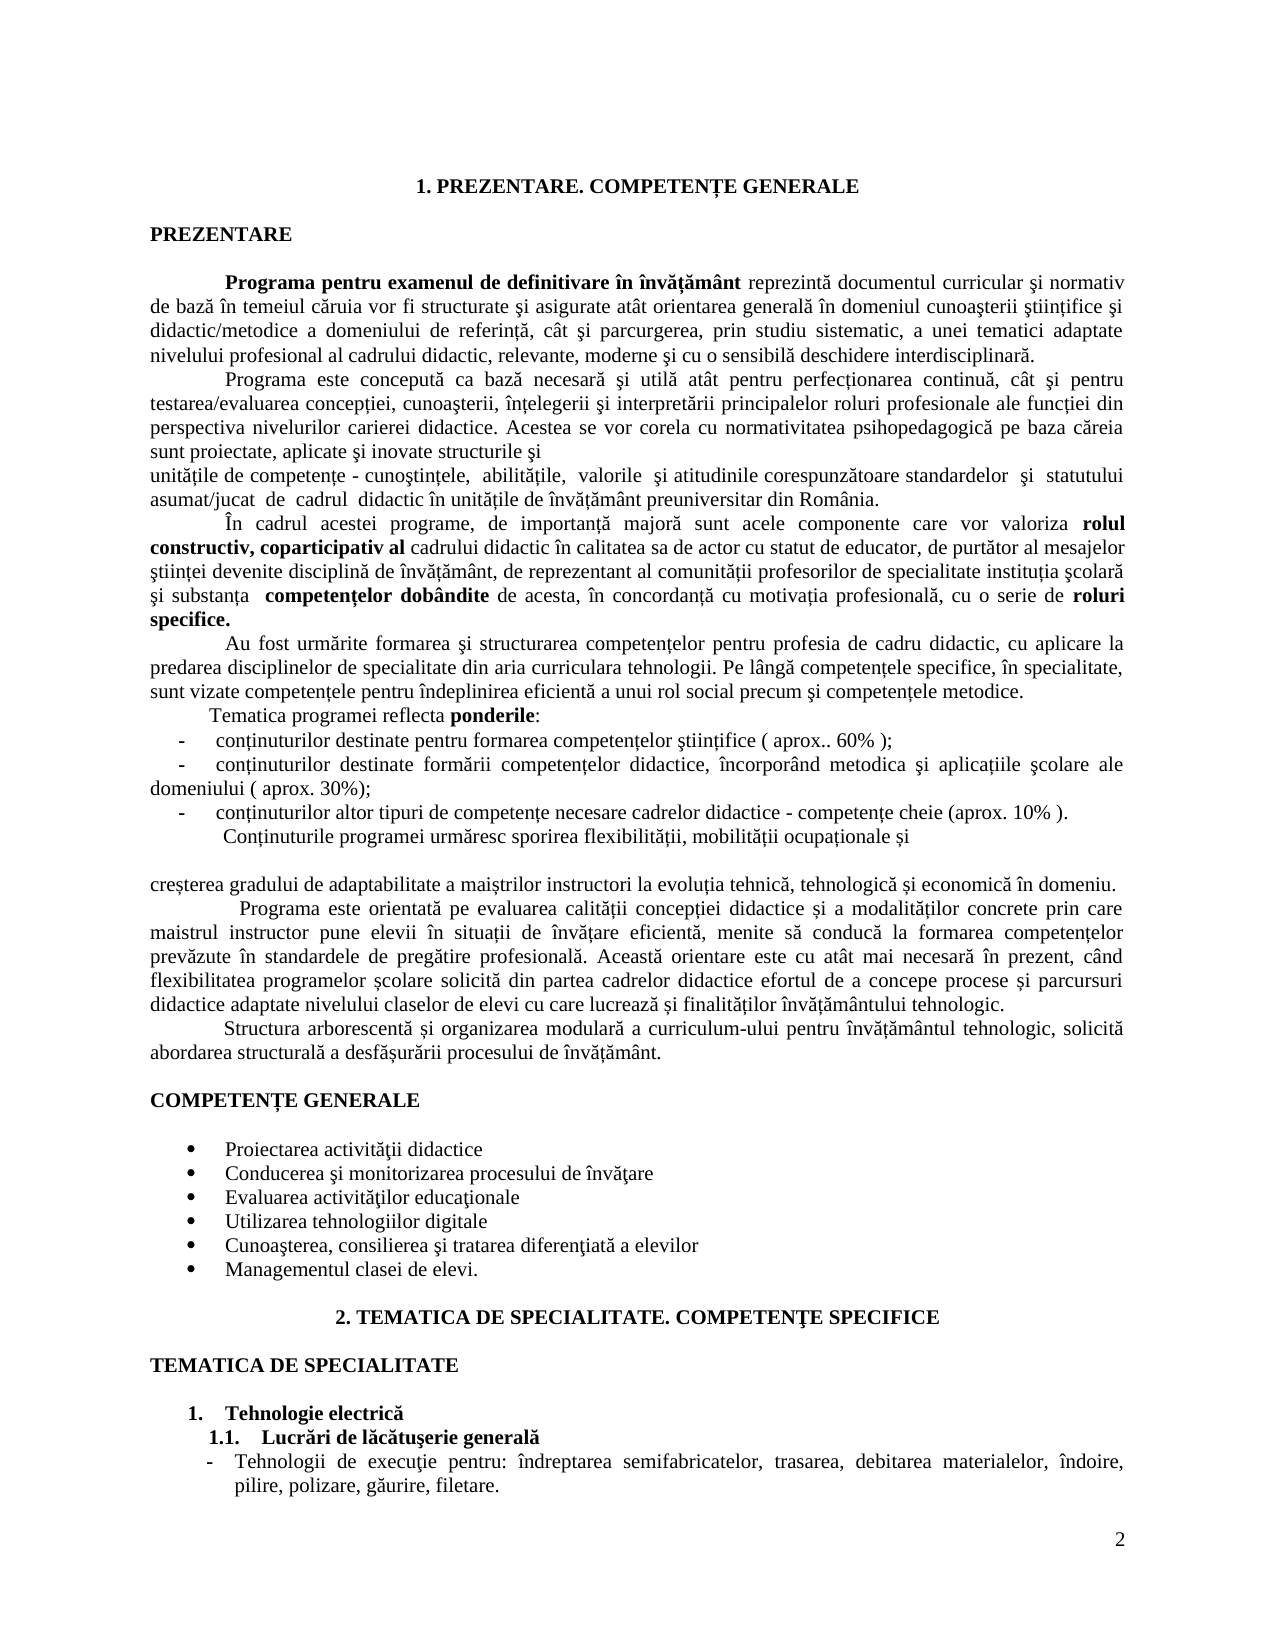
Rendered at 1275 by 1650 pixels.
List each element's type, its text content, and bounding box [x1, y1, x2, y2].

text Conținuturile programei urmăresc sporirea flexibilității, mobilității ocupaționale și [223, 824, 1125, 848]
text PREZENTARE [150, 222, 1125, 246]
subtitle Evaluarea activităţilor educaţionale [150, 1185, 1125, 1209]
text Au fost urmărite formarea şi structurarea competențelor pentru profesia de cadru didactic, cu aplicare la predarea disciplinelor de specialitate din aria curriculara tehnologii. Pe lângă competențele specifice, în specialitate, sunt vizate competențele pentru îndeplinirea eficientă a unui rol social precum şi competențele metodice. [150, 631, 1125, 703]
text creșterea gradului de adaptabilitate a maiștrilor instructori la evoluția tehnică, tehnologică și economică în domeniu. [150, 872, 1125, 896]
text 1. PREZENTARE. COMPETENȚE GENERALE [150, 174, 1125, 198]
text Tematica programei reflecta ponderile: [150, 703, 1125, 727]
text Programa pentru examenul de definitivare în învățământ reprezintă documentul curricular şi normativ de bază în temeiul căruia vor fi structurate şi asigurate atât orientarea generală în domeniul cunoaşterii ştiințifice şi didactic/metodice a domeniului de referință, cât şi parcurgerea, prin studiu sistematic, a unei tematici adaptate nivelului profesional al cadrului didactic, relevante, moderne şi cu o sensibilă deschidere interdisciplinară. [150, 270, 1125, 367]
subtitle Cunoaşterea, consilierea şi tratarea diferenţiată a elevilor [150, 1233, 1125, 1257]
text unitățile de competențe - cunoştințele, abilitățile, valorile şi atitudinile corespunzătoare standardelor şi statutului asumat/jucat de cadrul didactic în unitățile de învățământ preuniversitar din România. [150, 463, 1125, 511]
text COMPETENȚE GENERALE [150, 1088, 1125, 1112]
text În cadrul acestei programe, de importanță majoră sunt acele componente care vor valoriza rolul constructiv, coparticipativ al cadrului didactic în calitatea sa de actor cu statut de educator, de purtător al mesajelor ştiinței devenite disciplină de învățământ, de reprezentant al comunității profesorilor de specialitate instituția şcolară şi substanța competențelor dobândite de acesta, în concordanță cu motivația profesională, cu o serie de roluri specifice. [150, 511, 1125, 631]
text Structura arborescentă și organizarea modulară a curriculum-ului pentru învățământul tehnologic, solicită abordarea structurală a desfășurării procesului de învățământ. [150, 1016, 1125, 1064]
text Programa este concepută ca bază necesară şi utilă atât pentru perfecționarea continuă, cât şi pentru testarea/evaluarea concepției, cunoaşterii, înțelegerii şi interpretării principalelor roluri profesionale ale funcției din perspectiva nivelurilor carierei didactice. Acestea se vor corela cu normativitatea psihopedagogică pe baza căreia sunt proiectate, aplicate şi inovate structurile şi [150, 367, 1125, 463]
list Tehnologie electrică [187, 1401, 1125, 1425]
subtitle Utilizarea tehnologiilor digitale [150, 1209, 1125, 1233]
text 2. TEMATICA DE SPECIALITATE. COMPETENŢE SPECIFICE [150, 1305, 1125, 1329]
subtitle Proiectarea activităţii didactice [150, 1137, 1125, 1161]
list Lucrări de lăcătuşerie generală [224, 1425, 1125, 1449]
text Programa este orientată pe evaluarea calității concepției didactice și a modalităților concrete prin care maistrul instructor pune elevii în situații de învățare eficientă, menite să conducă la formarea competențelor prevăzute în standardele de pregătire profesională. Această orientare este cu atât mai necesară în prezent, când flexibilitatea programelor școlare solicită din partea cadrelor didactice efortul de a concepe procese și parcursuri didactice adaptate nivelului claselor de elevi cu care lucrează și finalităților învățământului tehnologic. [150, 896, 1125, 1016]
list conținuturilor destinate pentru formarea competențelor ştiințifice ( aprox.. 60% ); [150, 727, 1125, 752]
list conținuturilor altor tipuri de competențe necesare cadrelor didactice - competențe cheie (aprox. 10% ). [150, 800, 1125, 824]
subtitle Managementul clasei de elevi. [150, 1257, 1125, 1281]
text TEMATICA DE SPECIALITATE [150, 1353, 1125, 1377]
subtitle Conducerea şi monitorizarea procesului de învăţare [150, 1161, 1125, 1185]
list Tehnologii de execuţie pentru: îndreptarea semifabricatelor, trasarea, debitarea materialelor, îndoire, pilire, polizare, găurire, filetare. [206, 1449, 1125, 1497]
list conținuturilor destinate formării competențelor didactice, încorporând metodica şi aplicațiile şcolare ale domeniului ( aprox. 30%); [150, 752, 1125, 800]
